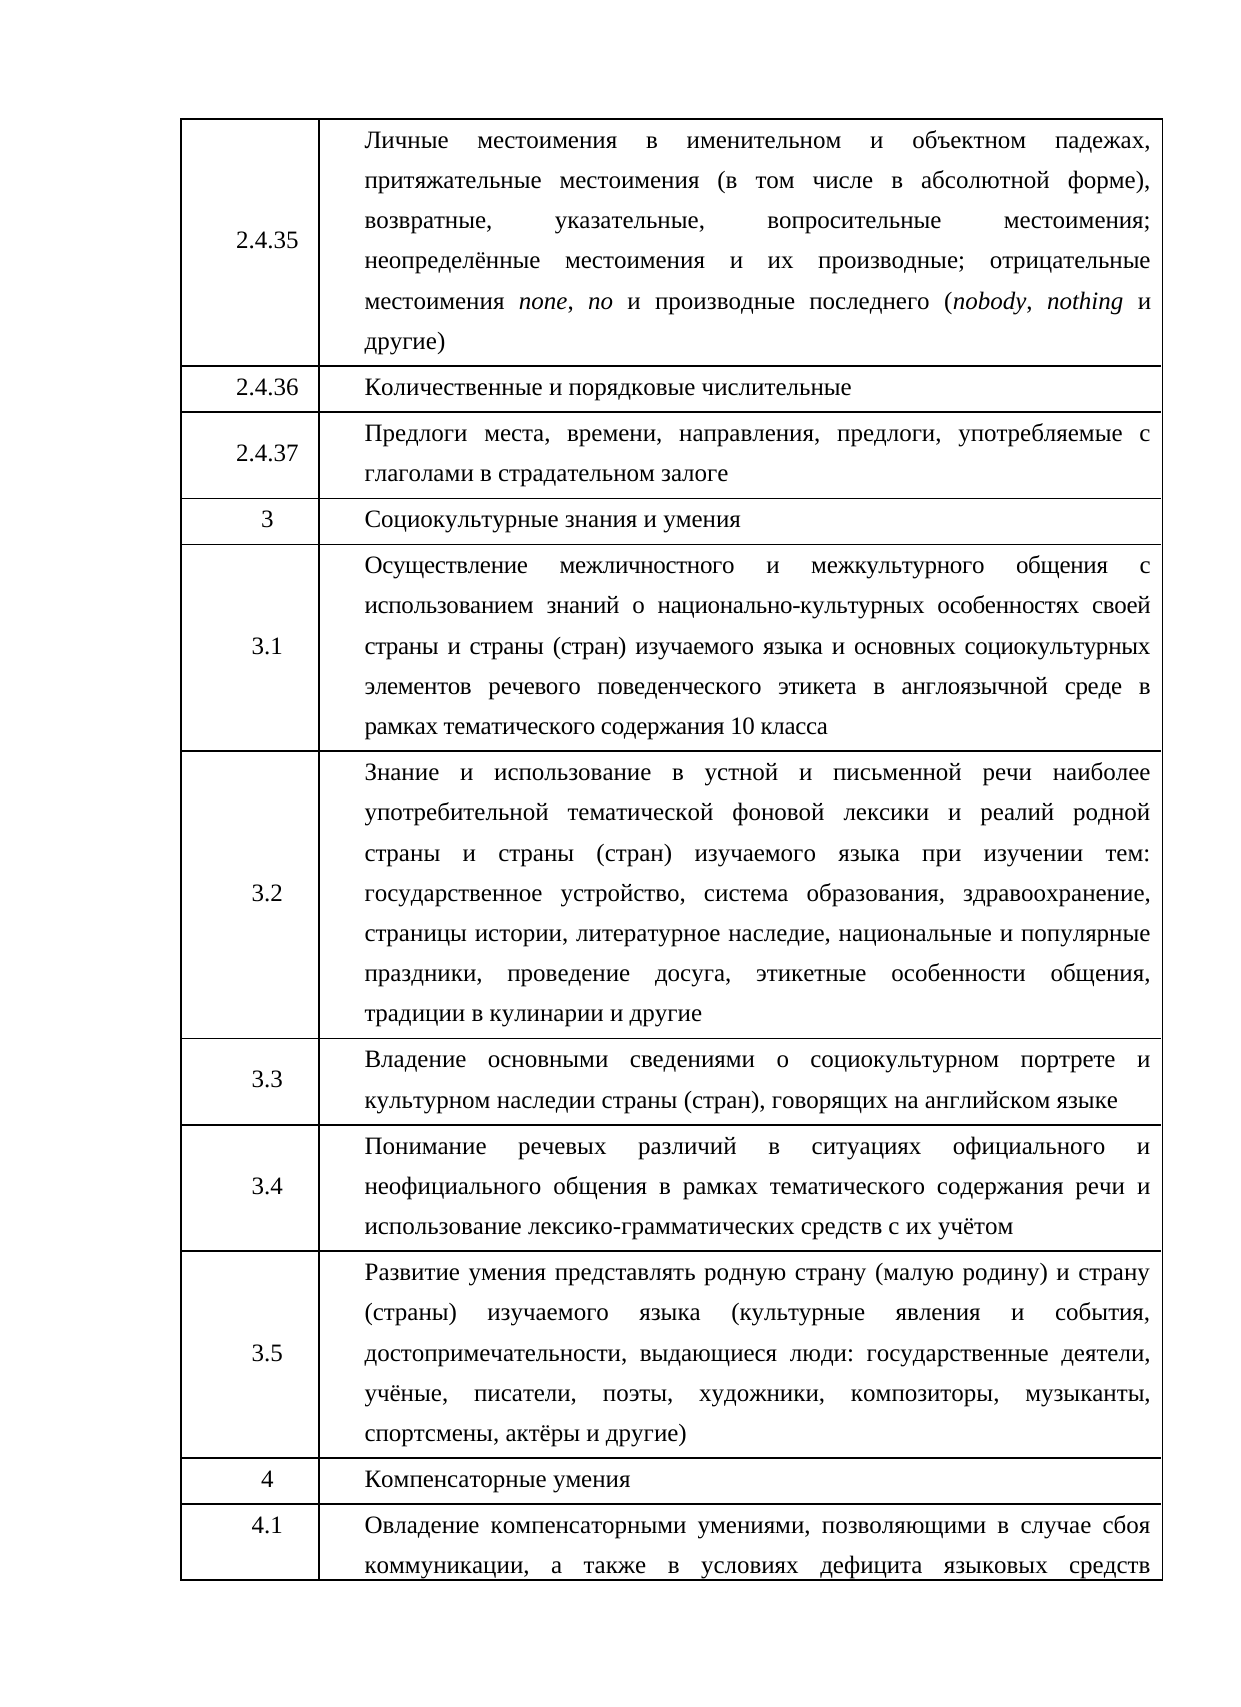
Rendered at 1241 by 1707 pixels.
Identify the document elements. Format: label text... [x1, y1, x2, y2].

table_cell 4 [182, 1459, 318, 1503]
table_cell Знание и использование в устной и письменной речи наиболее употребительной тематической фоновой лексики и реалий родной страны и страны (стран) изучаемого языка при изучении тем: государственное устройство, система образования, здравоохранение, страницы истории, литературное наследие, национальные и популярные праздники, проведение досуга, этикетные особенности общения, традиции в кулинарии и другие [320, 750, 1162, 1038]
table_cell 2.4.37 [182, 413, 318, 497]
table_cell Компенсаторные умения [320, 1457, 1162, 1503]
table_cell Социокультурные знания и умения [320, 498, 1162, 543]
table_cell 3.3 [182, 1039, 318, 1124]
table_cell 3.1 [182, 545, 318, 750]
table_cell Осуществление межличностного и межкультурного общения с использованием знаний о национально-культурных особенностях своей страны и страны (стран) изучаемого языка и основных социокультурных элементов речевого поведенческого этикета в англоязычной среде в рамках тематического содержания 10 класса [320, 544, 1162, 750]
table_cell 3.5 [182, 1252, 318, 1457]
table_cell Количественные и порядковые числительные [320, 365, 1162, 411]
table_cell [320, 1503, 1162, 1579]
table_cell Личные местоимения в именительном и объектном падежах, притяжательные местоимения (в том числе в абсолютной форме), возвратные, указательные, вопросительные местоимения; неопределённые местоимения и их производные; отрицательные местоимения none, no и производные последнего (nobody, nothing и другие) [320, 120, 1162, 365]
table_cell Предлоги места, времени, направления, предлоги, употребляемые с глаголами в страдательном залоге [320, 411, 1162, 497]
table_cell 3 [182, 499, 318, 543]
table_cell 3.4 [182, 1126, 318, 1250]
table_cell 2.4.36 [182, 367, 318, 411]
table_cell 4.1 [182, 1505, 318, 1579]
table_cell Понимание речевых различий в ситуациях официального и неофициального общения в рамках тематического содержания речи и использование лексико-грамматических средств с их учётом [320, 1124, 1162, 1250]
table_cell 2.4.35 [182, 120, 318, 365]
table_cell Развитие умения представлять родную страну (малую родину) и страну (страны) изучаемого языка (культурные явления и события, достопримечательности, выдающиеся люди: государственные деятели, учёные, писатели, поэты, художники, композиторы, музыканты, спортсмены, актёры и другие) [320, 1250, 1162, 1457]
table_cell 3.2 [182, 752, 318, 1038]
table_cell Владение основными сведениями о социокультурном портрете и культурном наследии страны (стран), говорящих на английском языке [320, 1038, 1162, 1124]
